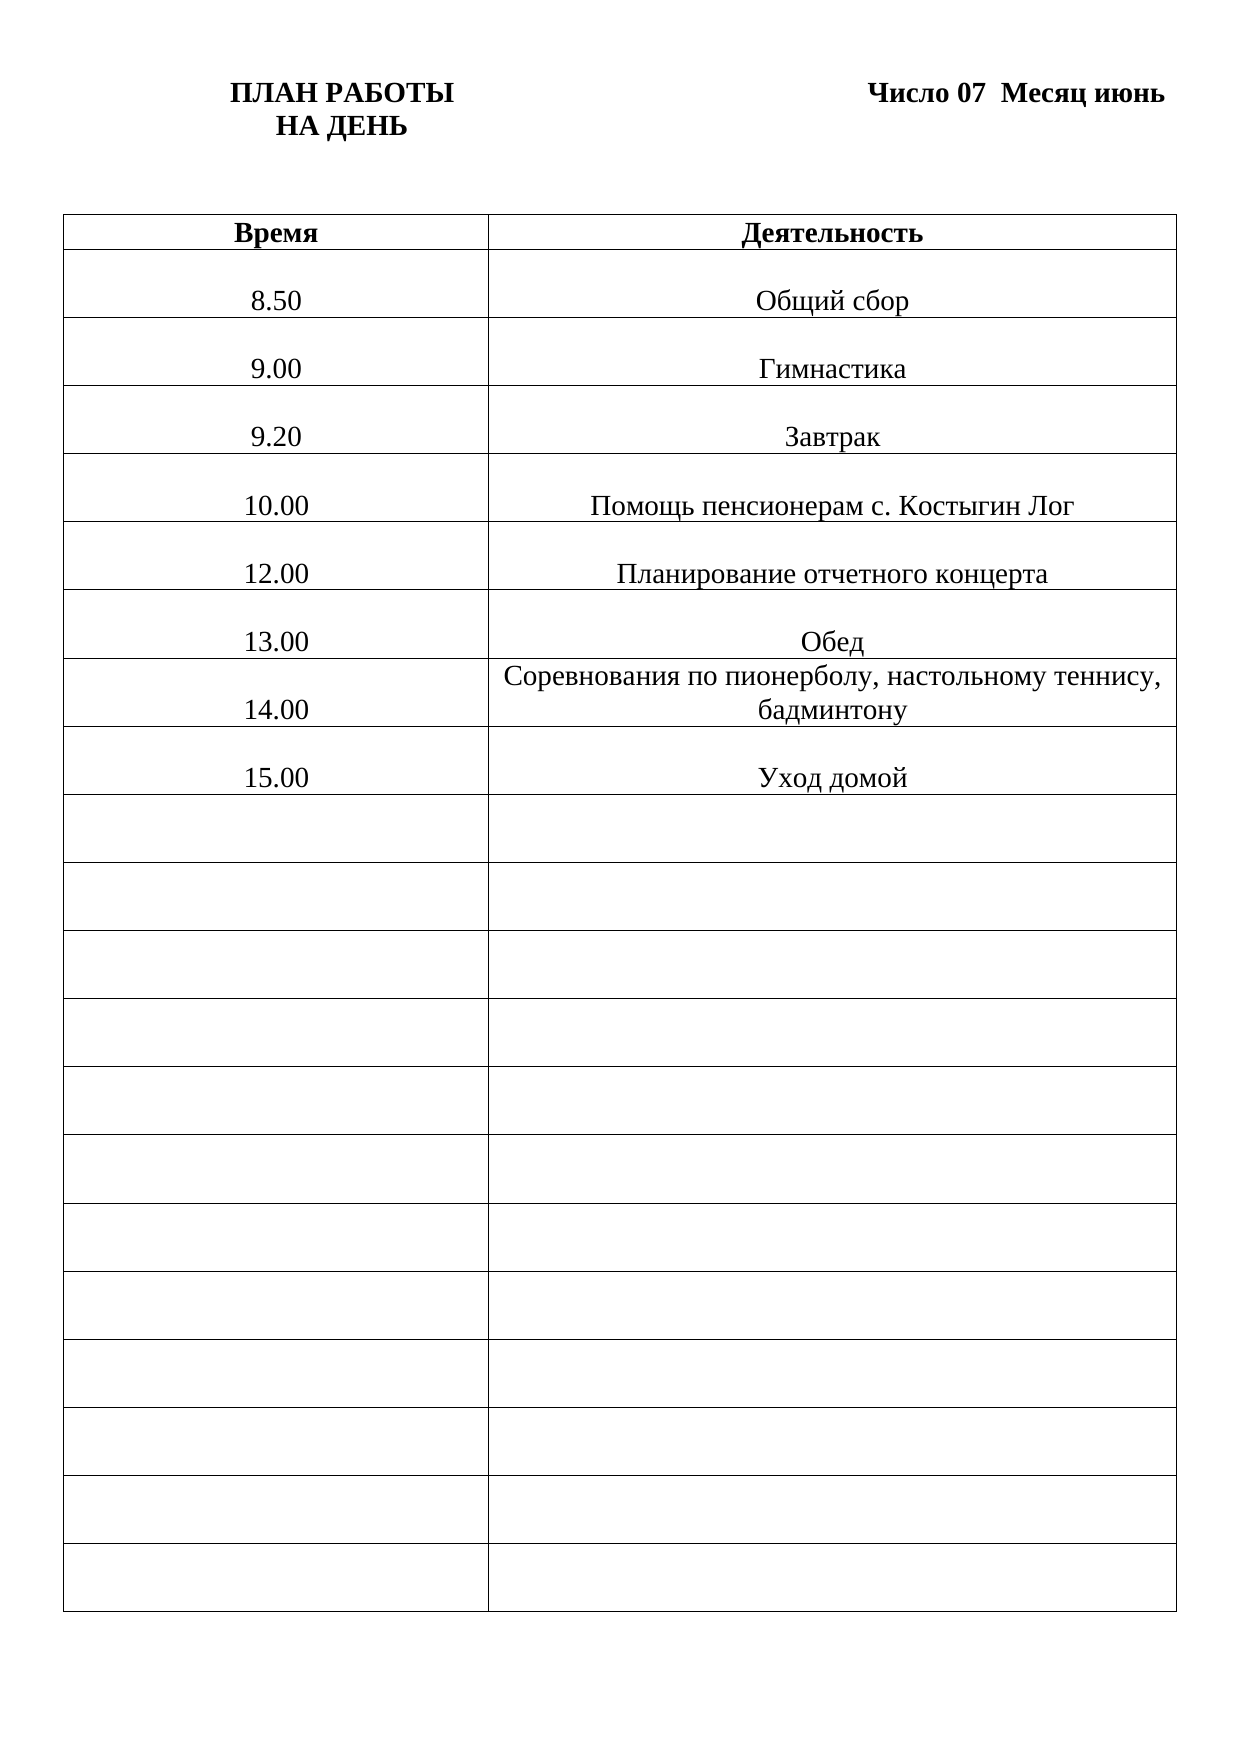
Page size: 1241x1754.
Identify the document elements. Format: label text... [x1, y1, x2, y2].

table_cell [64, 1272, 488, 1339]
table_cell Завтрак [489, 386, 1176, 453]
table_cell [489, 1204, 1176, 1271]
table_cell [64, 795, 488, 862]
table_cell 9.20 [64, 386, 488, 453]
table_cell 10.00 [64, 454, 488, 521]
table_cell [489, 1272, 1176, 1339]
table_cell Обед [489, 590, 1176, 657]
table_cell [489, 1340, 1176, 1407]
table_cell 13.00 [64, 590, 488, 657]
table_cell Планирование отчетного концерта [489, 522, 1176, 589]
table_cell [64, 1340, 488, 1407]
table_header ПЛАН РАБОТЫ НА ДЕНЬ [64, 75, 620, 176]
table_cell [64, 999, 488, 1066]
table_header Деятельность [489, 215, 1176, 249]
table_cell 15.00 [64, 727, 488, 794]
table_cell Общий сбор [489, 250, 1176, 317]
table_header Время [64, 215, 488, 249]
table_cell Соревнования по пионерболу, настольному теннису, бадминтону [489, 659, 1176, 726]
table_cell [64, 1135, 488, 1202]
table_cell [489, 931, 1176, 998]
table_cell [64, 1067, 488, 1134]
table_cell [489, 1067, 1176, 1134]
table_cell [64, 1476, 488, 1543]
table_header Число 07 Месяц июнь [620, 75, 1176, 176]
table_cell Помощь пенсионерам с. Костыгин Лог [489, 454, 1176, 521]
table_cell [489, 1476, 1176, 1543]
table_cell 12.00 [64, 522, 488, 589]
table_cell Уход домой [489, 727, 1176, 794]
table_cell [64, 1544, 488, 1611]
table_cell 9.00 [64, 318, 488, 385]
table_cell [489, 863, 1176, 930]
table_cell Гимнастика [489, 318, 1176, 385]
table_cell [64, 1408, 488, 1475]
table_cell 14.00 [64, 659, 488, 726]
table_cell [489, 1408, 1176, 1475]
table_cell [64, 863, 488, 930]
table_cell [64, 931, 488, 998]
table_cell 8.50 [64, 250, 488, 317]
table_cell [489, 1135, 1176, 1202]
table_cell [489, 999, 1176, 1066]
table_cell [489, 1544, 1176, 1611]
table_cell [64, 1204, 488, 1271]
table_cell [489, 795, 1176, 862]
